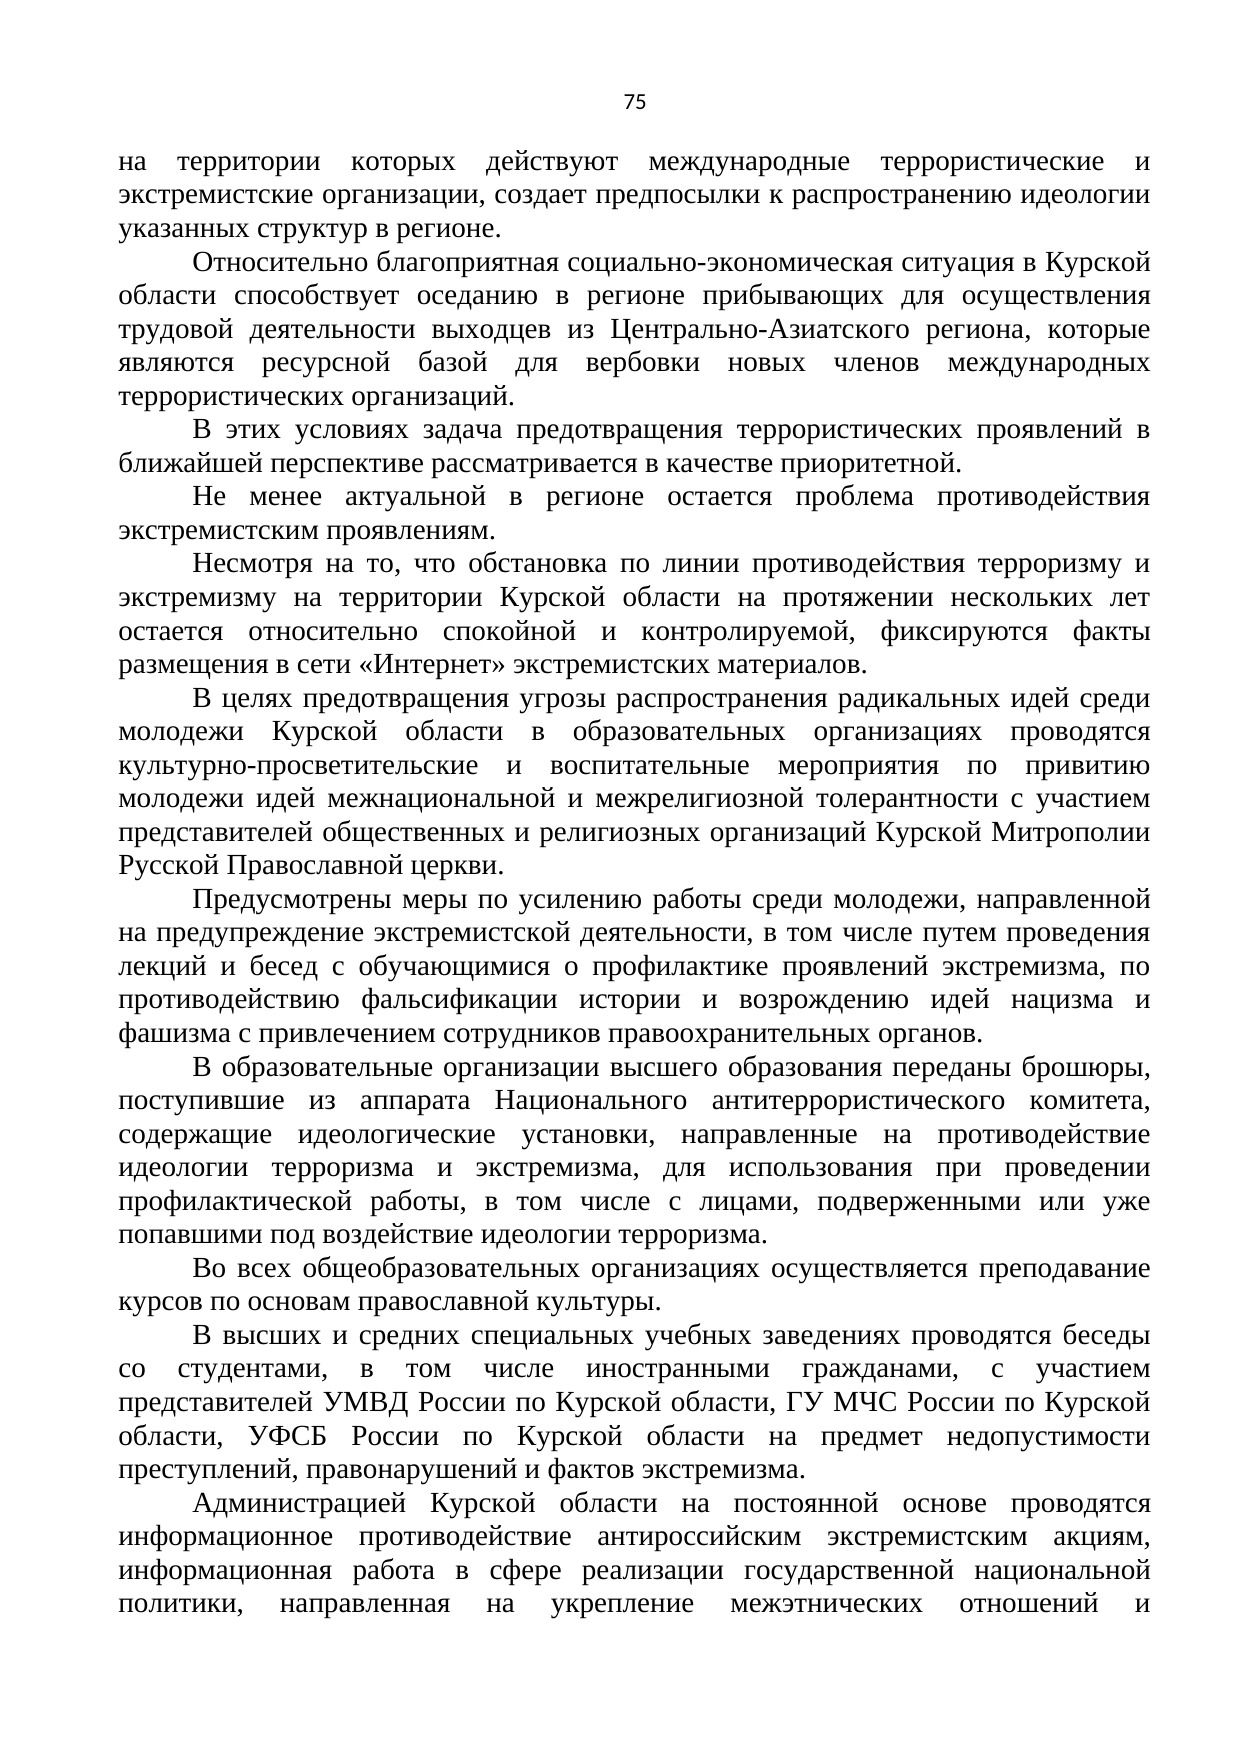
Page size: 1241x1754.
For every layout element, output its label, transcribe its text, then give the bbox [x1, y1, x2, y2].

text В образовательные организации высшего образования переданы брошюры, поступившие из аппарата Национального антитеррористического комитета, содержащие идеологические установки, направленные на противодействие идеологии терроризма и экстремизма, для использования при проведении профилактической работы, в том числе с лицами, подверженными или уже попавшими под воздействие идеологии терроризма. [118, 1049, 1152, 1250]
text В этих условиях задача предотвращения террористических проявлений в ближайшей перспективе рассматривается в качестве приоритетной. [118, 411, 1152, 478]
text Предусмотрены меры по усилению работы среди молодежи, направленной на предупреждение экстремистской деятельности, в том числе путем проведения лекций и бесед с обучающимися о профилактике проявлений экстремизма, по противодействию фальсификации истории и возрождению идей нацизма и фашизма с привлечением сотрудников правоохранительных органов. [118, 881, 1152, 1049]
text Относительно благоприятная социально-экономическая ситуация в Курской области способствует оседанию в регионе прибывающих для осуществления трудовой деятельности выходцев из Центрально-Азиатского региона, которые являются ресурсной базой для вербовки новых членов международных террористических организаций. [118, 244, 1152, 411]
text Во всех общеобразовательных организациях осуществляется преподавание курсов по основам православной культуры. [118, 1250, 1152, 1317]
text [118, 143, 1152, 244]
text Несмотря на то, что обстановка по линии противодействия терроризму и экстремизму на территории Курской области на протяжении нескольких лет остается относительно спокойной и контролируемой, фиксируются факты размещения в сети «Интернет» экстремистских материалов. [118, 546, 1152, 680]
text В высших и средних специальных учебных заведениях проводятся беседы со студентами, в том числе иностранными гражданами, с участием представителей УМВД России по Курской области, ГУ МЧС России по Курской области, УФСБ России по Курской области на предмет недопустимости преступлений, правонарушений и фактов экстремизма. [118, 1317, 1152, 1485]
text Не менее актуальной в регионе остается проблема противодействия экстремистским проявлениям. [118, 478, 1152, 546]
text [118, 1485, 1152, 1619]
text В целях предотвращения угрозы распространения радикальных идей среди молодежи Курской области в образовательных организациях проводятся культурно-просветительские и воспитательные мероприятия по привитию молодежи идей межнациональной и межрелигиозной толерантности с участием представителей общественных и религиозных организаций Курской Митрополии Русской Православной церкви. [118, 680, 1152, 881]
